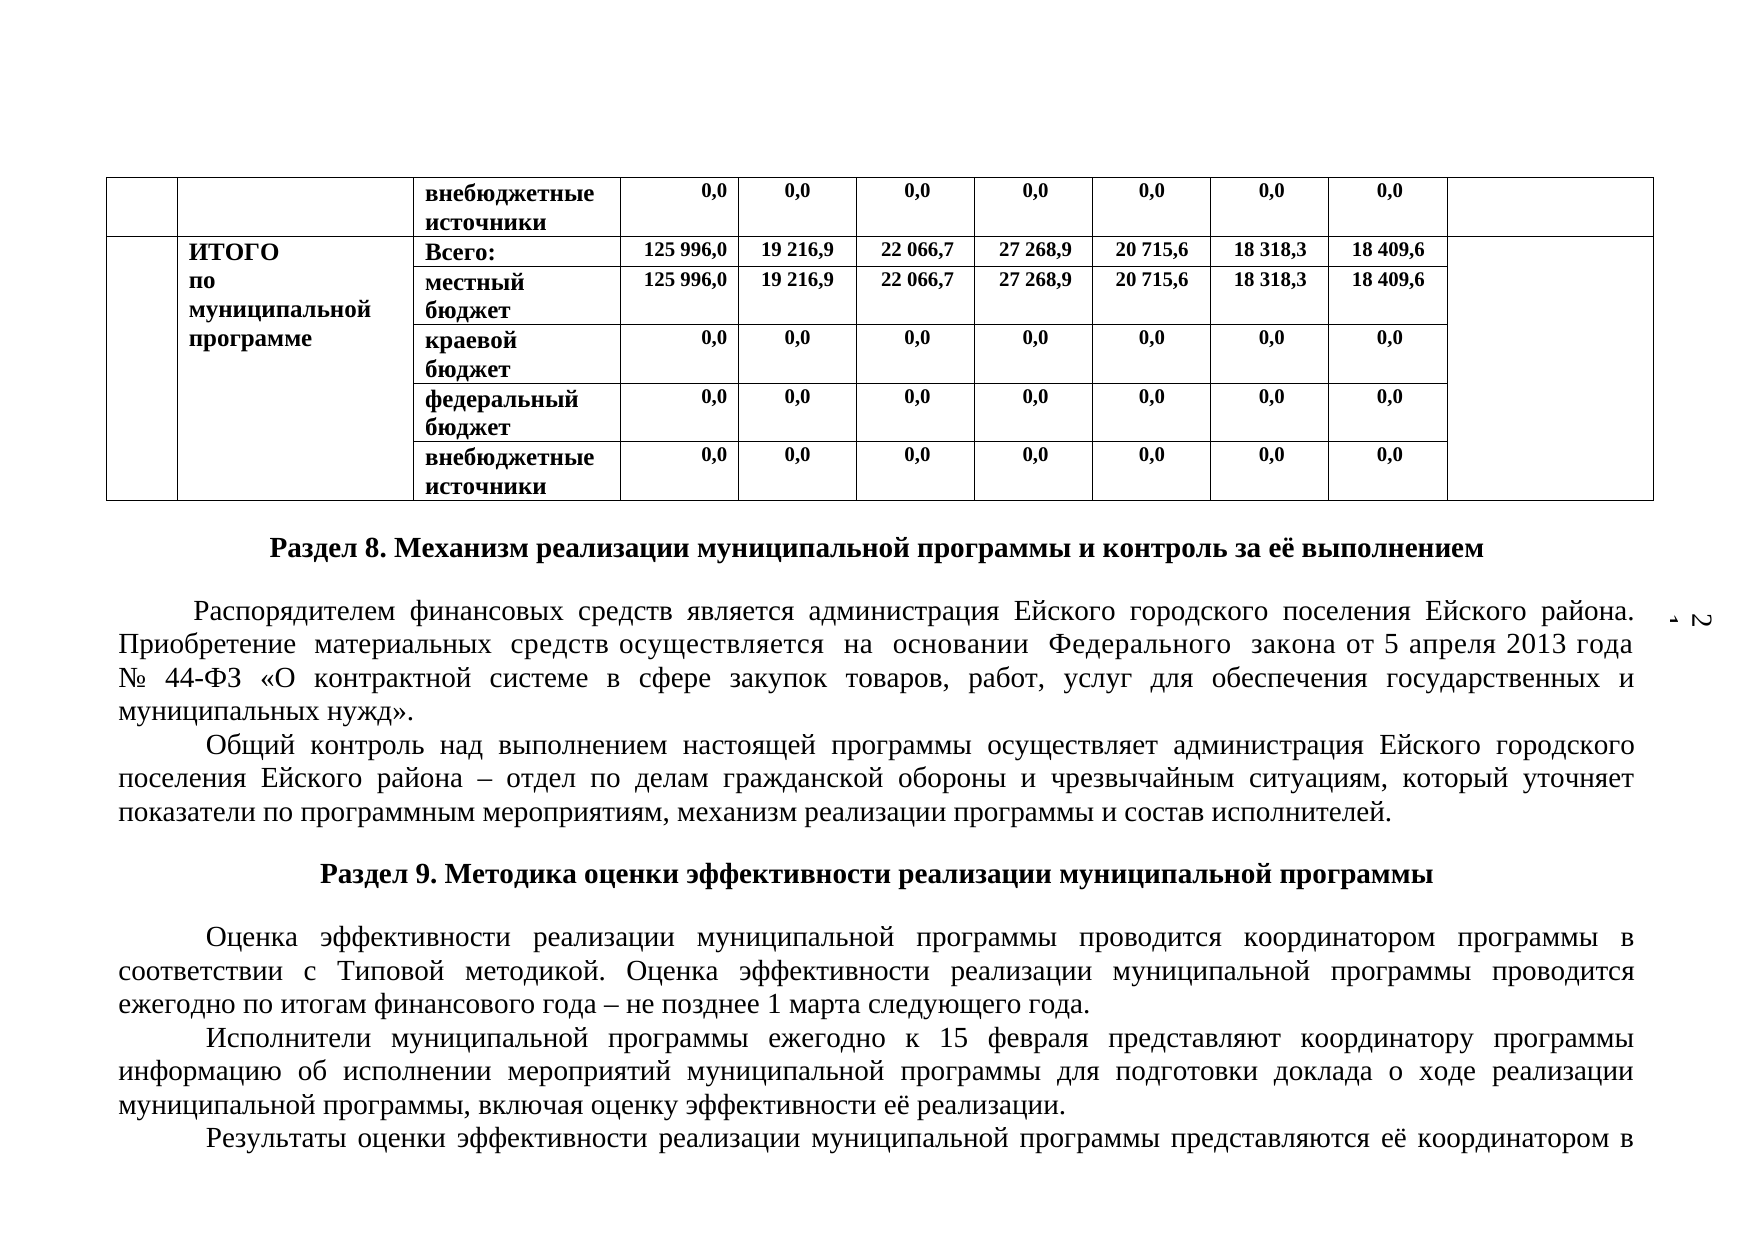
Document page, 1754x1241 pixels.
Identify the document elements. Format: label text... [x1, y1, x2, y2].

text Оценка эффективности реализации муниципальной программы проводится координатором программы в соответствии с Типовой методикой. Оценка эффективности реализации муниципальной программы проводится ежегодно по итогам финансового года – не позднее 1 марта следующего года. [118, 919, 1636, 1020]
table_cell Всего: [414, 237, 620, 266]
table_cell 0,0 [1093, 178, 1210, 236]
table_cell 20 715,6 [1093, 267, 1210, 324]
table_cell внебюджетные источники [414, 178, 620, 236]
table_cell 0,0 [1329, 325, 1447, 383]
table_cell 0,0 [857, 325, 974, 383]
table_cell 0,0 [1329, 442, 1447, 500]
table_cell 0,0 [621, 442, 738, 500]
table_cell 18 318,3 [1211, 267, 1328, 324]
table_cell 0,0 [1093, 384, 1210, 441]
text Раздел 8. Механизм реализации муниципальной программы и контроль за её выполнением [118, 530, 1636, 563]
table_cell 125 996,0 [621, 237, 738, 266]
table_cell [107, 237, 177, 500]
table_cell краевой бюджет [414, 325, 620, 383]
table_cell федеральный бюджет [414, 384, 620, 441]
table_cell 20 715,6 [1093, 237, 1210, 266]
table_cell [1448, 237, 1653, 500]
table_cell внебюджетные источники [414, 442, 620, 500]
table_cell 0,0 [621, 178, 738, 236]
table_cell 27 268,9 [975, 237, 1092, 266]
table_cell 0,0 [975, 178, 1092, 236]
table_cell 0,0 [857, 178, 974, 236]
table_cell 18 409,6 [1329, 237, 1447, 266]
table_cell 0,0 [739, 325, 856, 383]
table_cell 0,0 [739, 442, 856, 500]
table_cell 0,0 [1093, 325, 1210, 383]
table_cell 0,0 [1093, 442, 1210, 500]
table_cell 0,0 [975, 384, 1092, 441]
table_cell 0,0 [857, 384, 974, 441]
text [118, 1121, 1636, 1154]
table_cell 0,0 [857, 442, 974, 500]
text Распорядителем финансовых средств является администрация Ейского городского поселения Ейского района. Приобретение материальных средств осуществляется на основании Федерального закона от 5 апреля 2013 года № 44-ФЗ «О контрактной системе в сфере закупок товаров, работ, услуг для обеспечения государственных и муниципальных нужд». [118, 593, 1636, 727]
table_cell 125 996,0 [621, 267, 738, 324]
table_cell ИТОГО по муниципальной программе [178, 237, 413, 500]
table_cell местный бюджет [414, 267, 620, 324]
table_cell 0,0 [1211, 442, 1328, 500]
table_cell 0,0 [1211, 384, 1328, 441]
table_cell 0,0 [739, 178, 856, 236]
table_cell 0,0 [1329, 178, 1447, 236]
table_cell 27 268,9 [975, 267, 1092, 324]
table_cell 18 318,3 [1211, 237, 1328, 266]
table_cell 0,0 [621, 325, 738, 383]
text Общий контроль над выполнением настоящей программы осуществляет администрация Ейского городского поселения Ейского района – отдел по делам гражданской обороны и чрезвычайным ситуациям, который уточняет показатели по программным мероприятиям, механизм реализации программы и состав исполнителей. [118, 727, 1636, 827]
table_cell 22 066,7 [857, 267, 974, 324]
table_cell 19 216,9 [739, 237, 856, 266]
table_cell 0,0 [1211, 325, 1328, 383]
text Раздел 9. Методика оценки эффективности реализации муниципальной программы [118, 857, 1636, 890]
table_cell 0,0 [975, 325, 1092, 383]
table_cell 19 216,9 [739, 267, 856, 324]
table_cell 0,0 [621, 384, 738, 441]
table_cell 0,0 [1329, 384, 1447, 441]
table_cell 0,0 [975, 442, 1092, 500]
table_cell 0,0 [1211, 178, 1328, 236]
text Исполнители муниципальной программы ежегодно к 15 февраля представляют координатору программы информацию об исполнении мероприятий муниципальной программы для подготовки доклада о ходе реализации муниципальной программы, включая оценку эффективности её реализации. [118, 1020, 1636, 1121]
table_cell 0,0 [739, 384, 856, 441]
table_cell 22 066,7 [857, 237, 974, 266]
table_cell 18 409,6 [1329, 267, 1447, 324]
